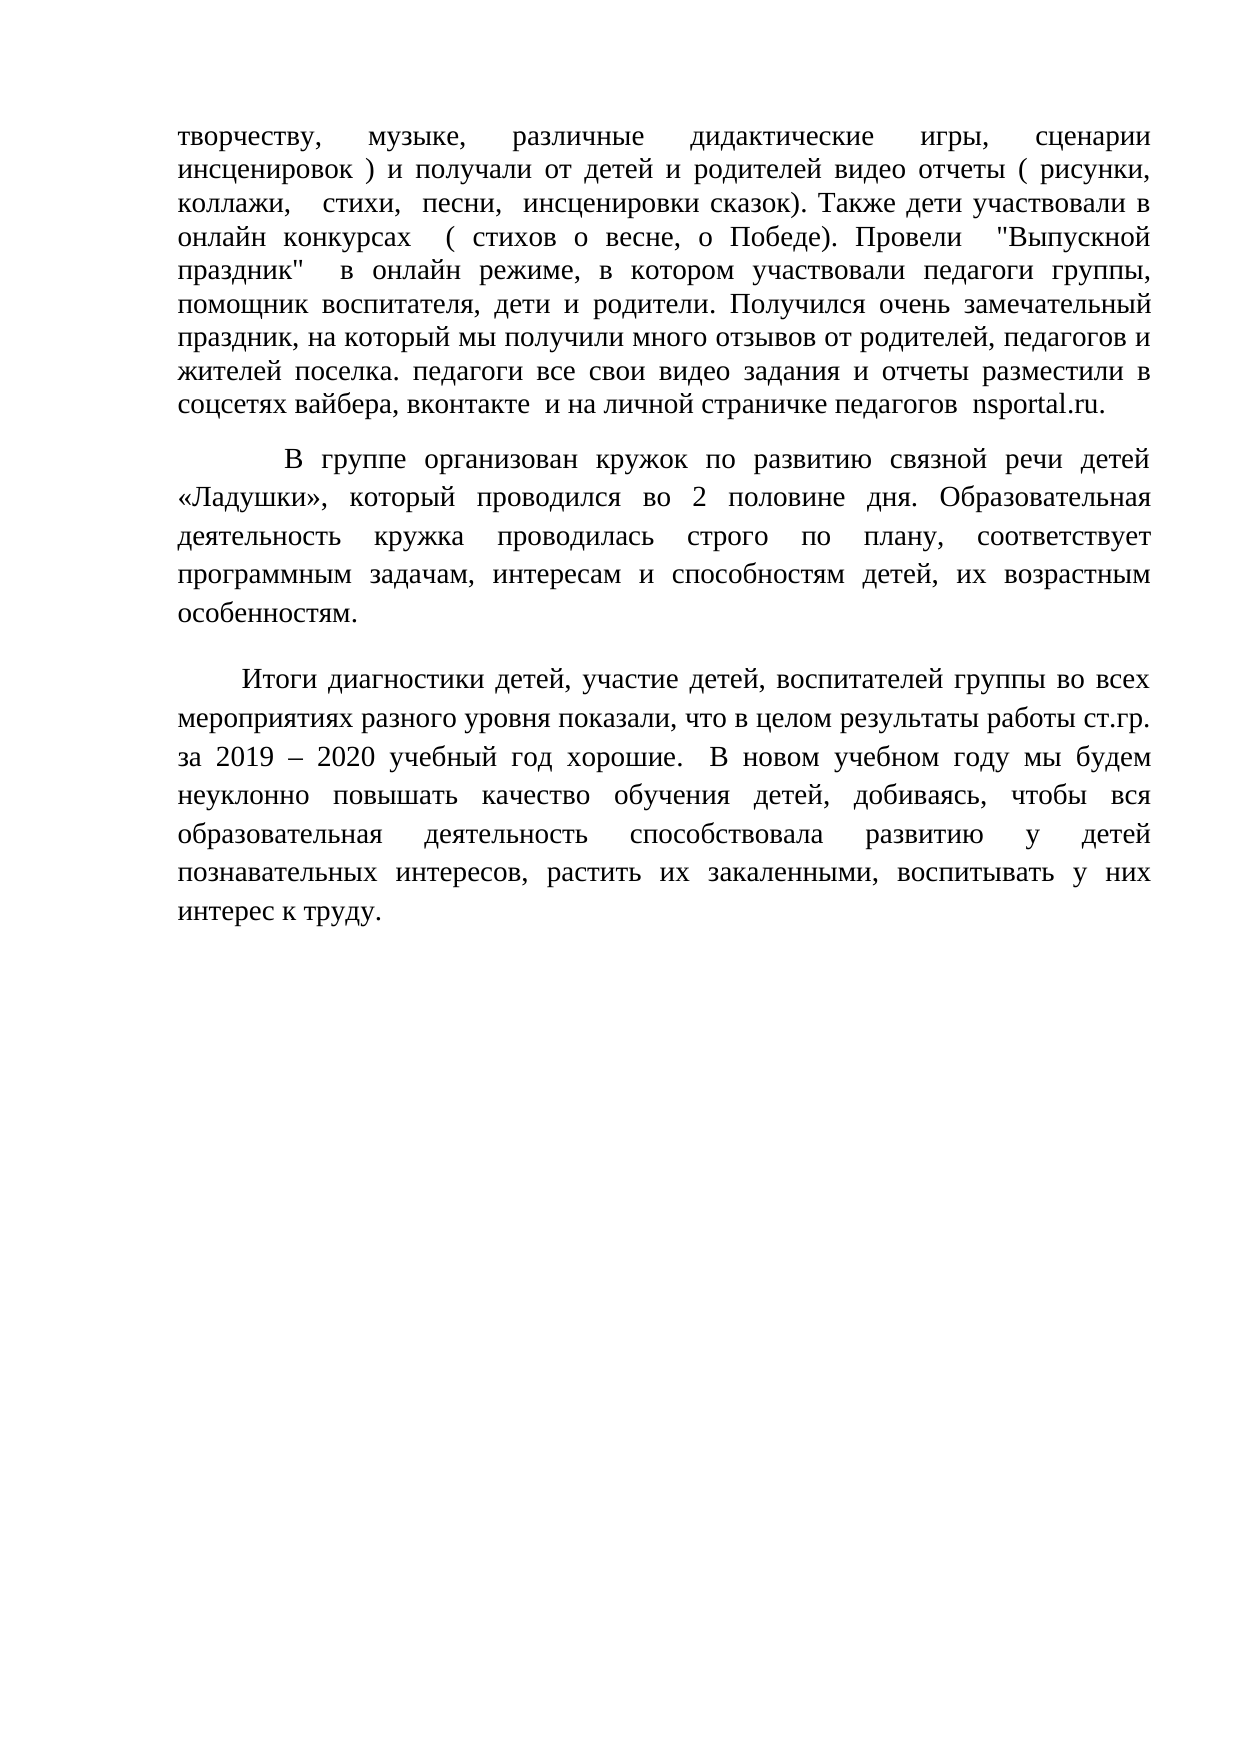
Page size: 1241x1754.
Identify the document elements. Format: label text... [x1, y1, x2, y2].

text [177, 118, 1152, 420]
text Итоги диагностики детей, участие детей, воспитателей группы во всех мероприятиях разного уровня показали, что в целом результаты работы ст.гр. за 2019 – 2020 учебный год хорошие. В новом учебном году мы будем неуклонно повышать качество обучения детей, добиваясь, чтобы вся образовательная деятельность способствовала развитию у детей познавательных интересов, растить их закаленными, воспитывать у них интерес к труду. [177, 662, 1152, 926]
text В группе организован кружок по развитию связной речи детей «Ладушки», который проводился во 2 половине дня. Образовательная деятельность кружка проводилась строго по плану, соответствует программным задачам, интересам и способностям детей, их возрастным особенностям. [177, 441, 1152, 628]
